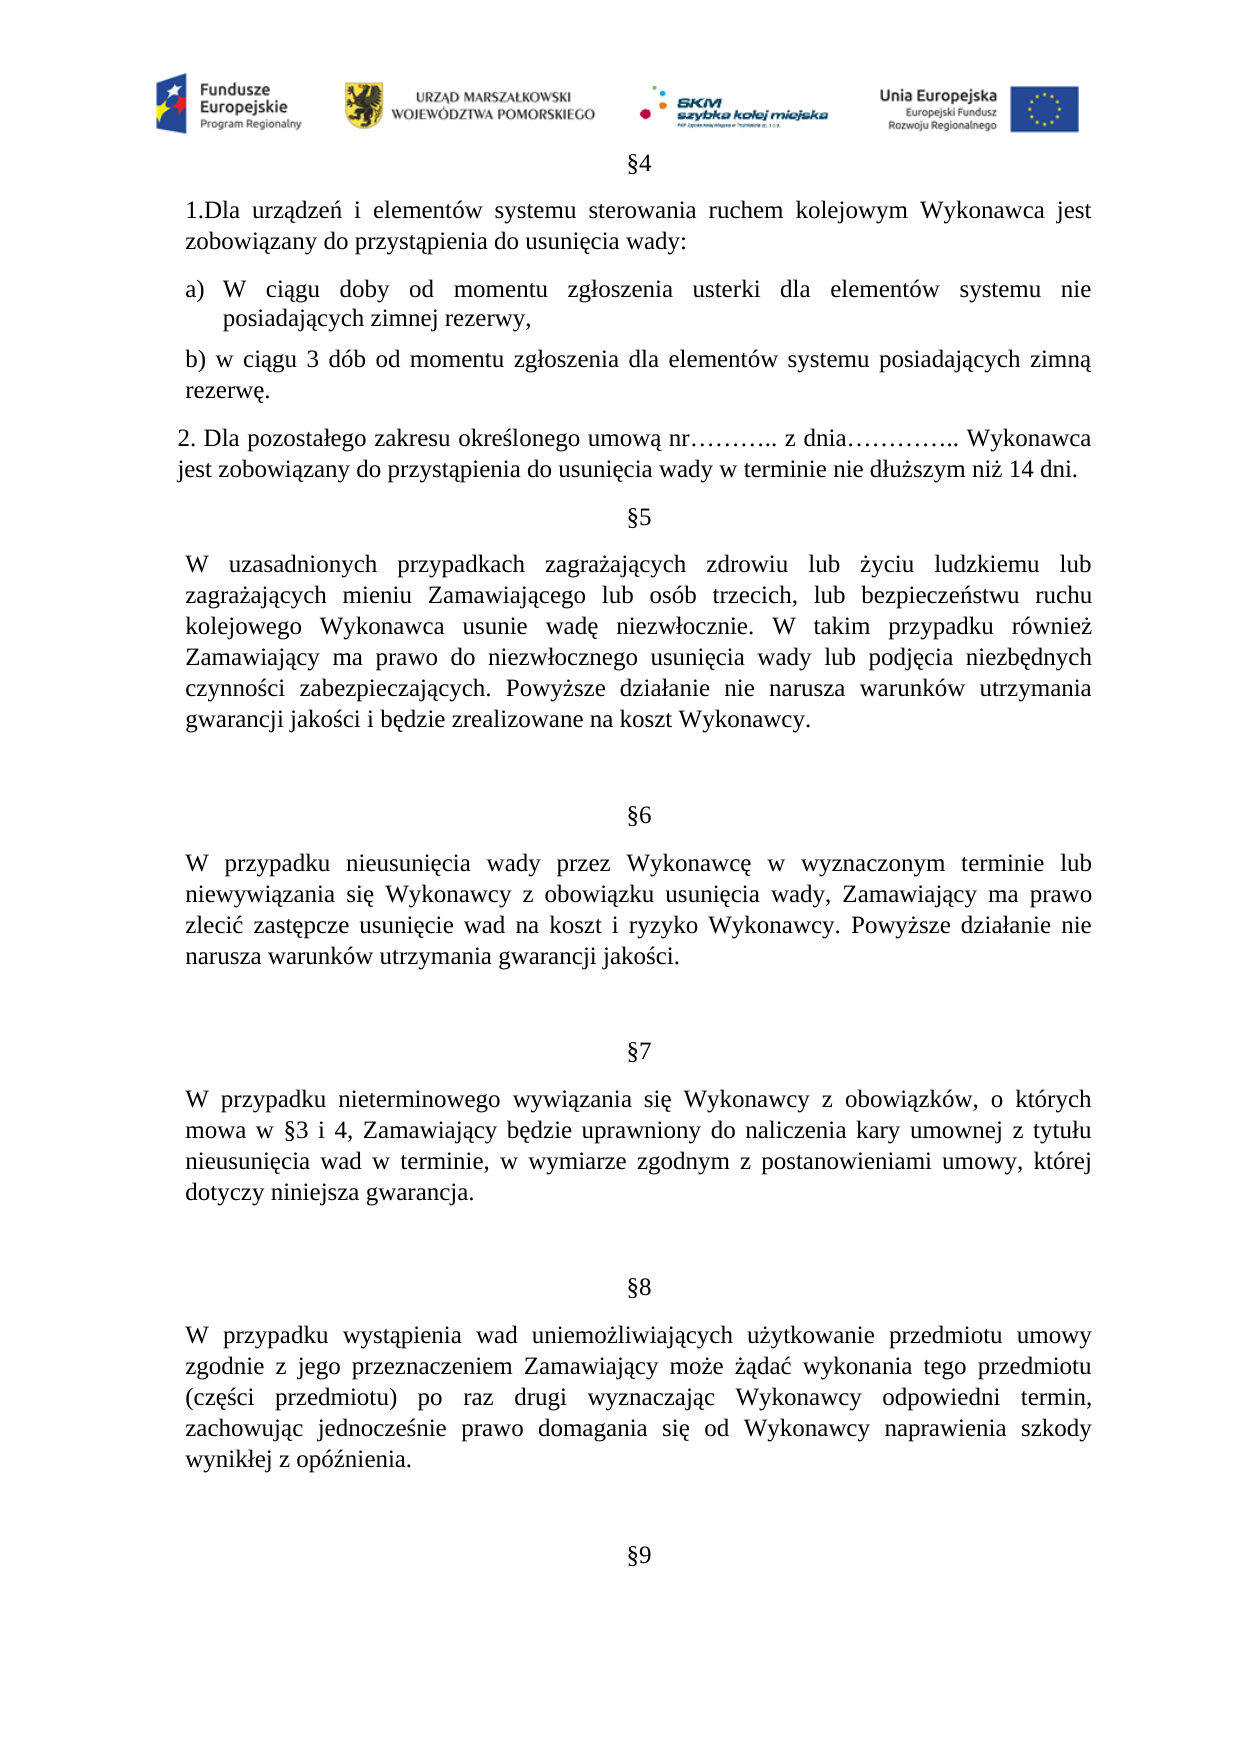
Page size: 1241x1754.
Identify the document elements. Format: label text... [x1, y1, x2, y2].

text §9 [185, 1540, 1093, 1568]
text §7 [185, 1036, 1093, 1065]
text W uzasadnionych przypadkach zagrażających zdrowiu lub życiu ludzkiemu lub zagrażających mieniu Zamawiającego lub osób trzecich, lub bezpieczeństwu ruchu kolejowego Wykonawca usunie wadę niezwłocznie. W takim przypadku również Zamawiający ma prawo do niezwłocznego usunięcia wady lub podjęcia niezbędnych czynności zabezpieczających. Powyższe działanie nie narusza warunków utrzymania gwarancji jakości i będzie zrealizowane na koszt Wykonawcy. [185, 549, 1093, 733]
text §6 [185, 800, 1093, 829]
picture [147, 73, 1093, 148]
text 1.Dla urządzeń i elementów systemu sterowania ruchem kolejowym Wykonawca jest zobowiązany do przystąpienia do usunięcia wady: [185, 195, 1093, 255]
text b) w ciągu 3 dób od momentu zgłoszenia dla elementów systemu posiadających zimną rezerwę. [185, 344, 1093, 404]
text W przypadku nieterminowego wywiązania się Wykonawcy z obowiązków, o których mowa w §3 i 4, Zamawiający będzie uprawniony do naliczenia kary umownej z tytułu nieusunięcia wad w terminie, w wymiarze zgodnym z postanowieniami umowy, której dotyczy niniejsza gwarancja. [185, 1084, 1093, 1206]
text §4 [185, 148, 1093, 176]
text W przypadku wystąpienia wad uniemożliwiających użytkowanie przedmiotu umowy zgodnie z jego przeznaczeniem Zamawiający może żądać wykonania tego przedmiotu (części przedmiotu) po raz drugi wyznaczając Wykonawcy odpowiedni termin, zachowując jednocześnie prawo domagania się od Wykonawcy naprawienia szkody wynikłej z opóźnienia. [185, 1320, 1093, 1473]
text W przypadku nieusunięcia wady przez Wykonawcę w wyznaczonym terminie lub niewywiązania się Wykonawcy z obowiązku usunięcia wady, Zamawiający ma prawo zlecić zastępcze usunięcie wad na koszt i ryzyko Wykonawcy. Powyższe działanie nie narusza warunków utrzymania gwarancji jakości. [185, 848, 1093, 969]
text 2. Dla pozostałego zakresu określonego umową nr……….. z dnia………….. Wykonawca jest zobowiązany do przystąpienia do usunięcia wady w terminie nie dłuższym niż 14 dni. [177, 423, 1093, 483]
text §5 [185, 502, 1093, 530]
list W ciągu doby od momentu zgłoszenia usterki dla elementów systemu nie posiadających zimnej rezerwy, [185, 274, 1093, 332]
text §8 [185, 1272, 1093, 1301]
